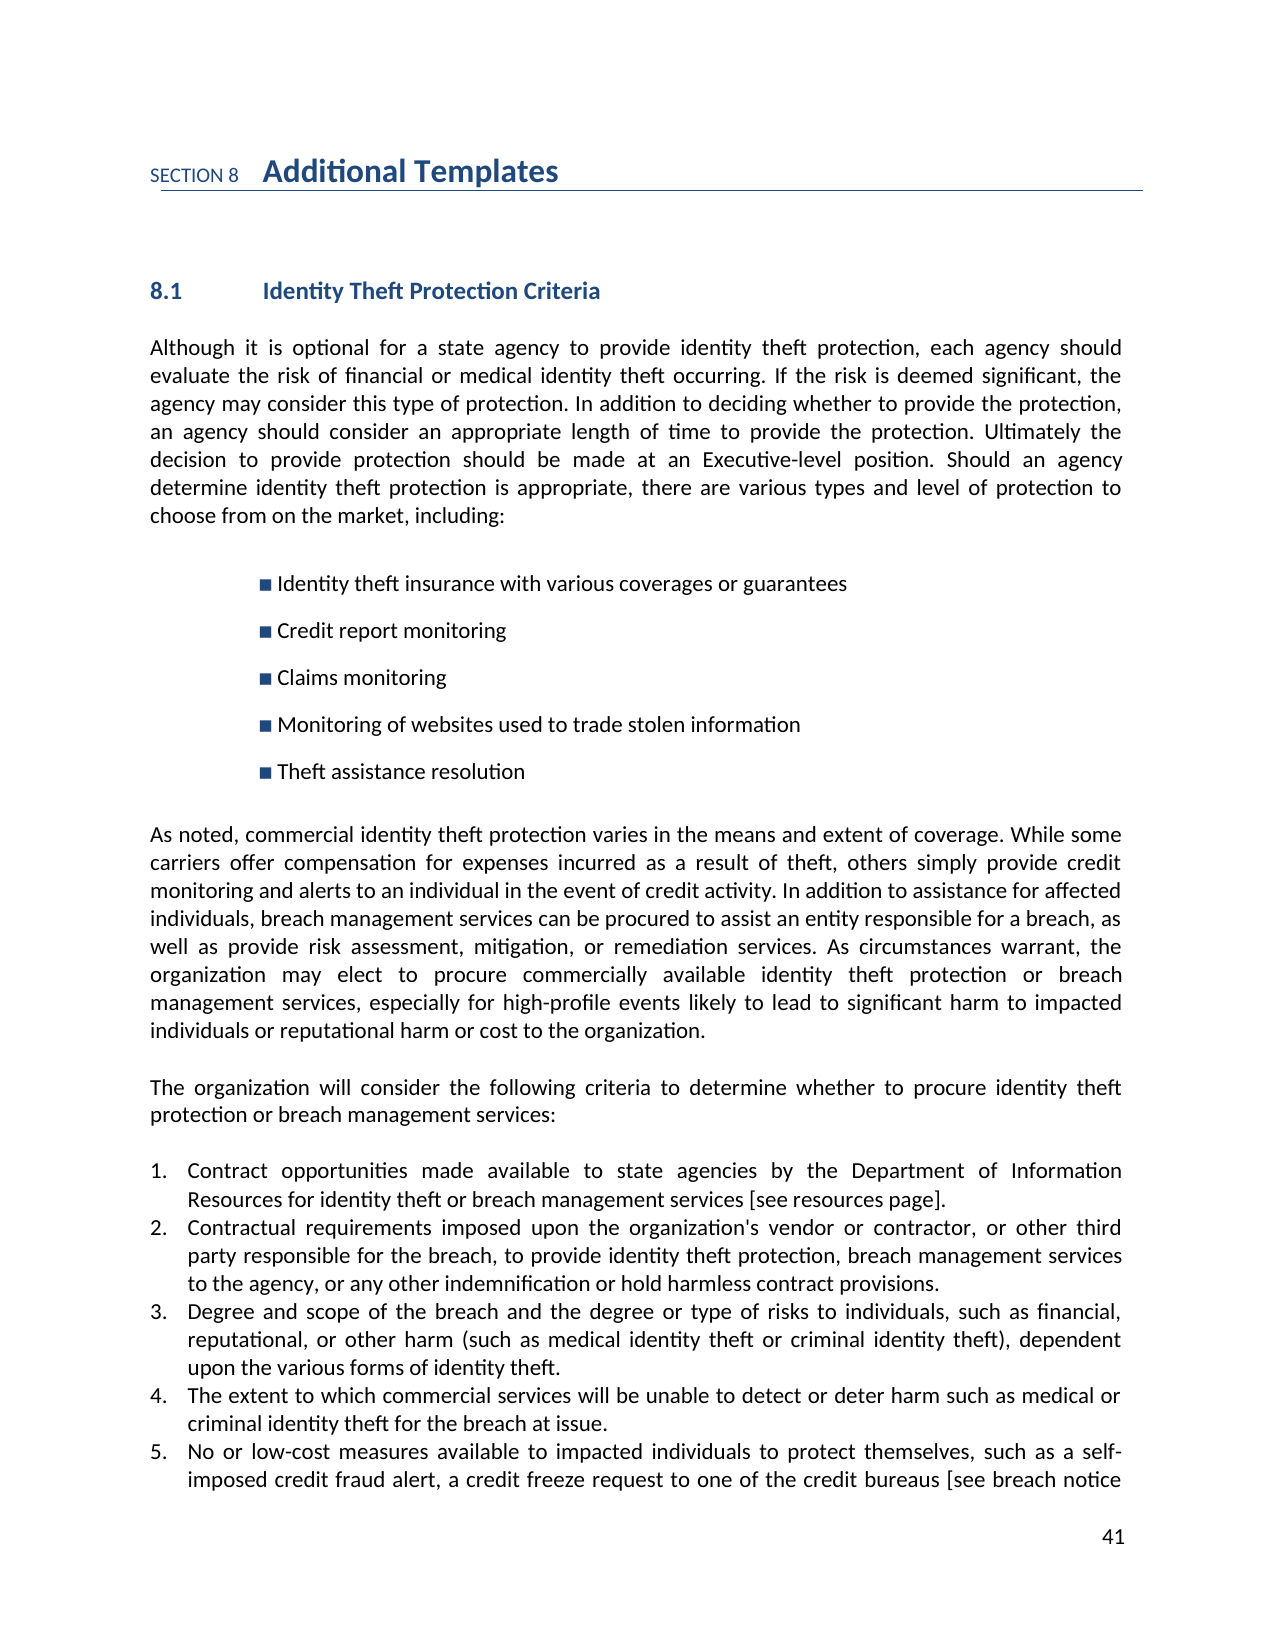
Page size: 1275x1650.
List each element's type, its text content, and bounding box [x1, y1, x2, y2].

list Degree and scope of the breach and the degree or type of risks to individuals, such as financial, reputational, or other harm (such as medical identity theft or criminal identity theft), dependent upon the various forms of identity theft. [150, 1297, 1124, 1381]
list The extent to which commercial services will be unable to detect or deter harm such as medical or criminal identity theft for the breach at issue. [150, 1381, 1124, 1437]
list Identity theft insurance with various coverages or guarantees [258, 557, 1124, 604]
subtitle 8.1 Identity Theft Protection Criteria [150, 275, 1125, 305]
text Although it is optional for a state agency to provide identity theft protection, each agency should evaluate the risk of financial or medical identity theft occurring. If the risk is deemed significant, the agency may consider this type of protection. In addition to deciding whether to provide the protection, an agency should consider an appropriate length of time to provide the protection. Ultimately the decision to provide protection should be made at an Executive-level position. Should an agency determine identity theft protection is appropriate, there are various types and level of protection to choose from on the market, including: [150, 333, 1124, 529]
list Theft assistance resolution [258, 745, 1124, 792]
list Credit report monitoring [258, 604, 1124, 651]
text The organization will consider the following criteria to determine whether to procure identity theft protection or breach management services: [150, 1073, 1124, 1129]
text As noted, commercial identity theft protection varies in the means and extent of coverage. While some carriers offer compensation for expenses incurred as a result of theft, others simply provide credit monitoring and alerts to an individual in the event of credit activity. In addition to assistance for affected individuals, breach management services can be procured to assist an entity responsible for a breach, as well as provide risk assessment, mitigation, or remediation services. As circumstances warrant, the organization may elect to procure commercially available identity theft protection or breach management services, especially for high-profile events likely to lead to significant harm to impacted individuals or reputational harm or cost to the organization. [150, 820, 1124, 1044]
subtitle SECTION 8 Additional Templates [150, 150, 1111, 191]
list Contract opportunities made available to state agencies by the Department of Information Resources for identity theft or breach management services [see resources page]. [150, 1157, 1124, 1213]
list Monitoring of websites used to trade stolen information [258, 698, 1124, 745]
list Contractual requirements imposed upon the organization's vendor or contractor, or other third party responsible for the breach, to provide identity theft protection, breach management services to the agency, or any other indemnification or hold harmless contract provisions. [150, 1213, 1124, 1297]
list Claims monitoring [258, 651, 1124, 698]
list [150, 1437, 1124, 1493]
